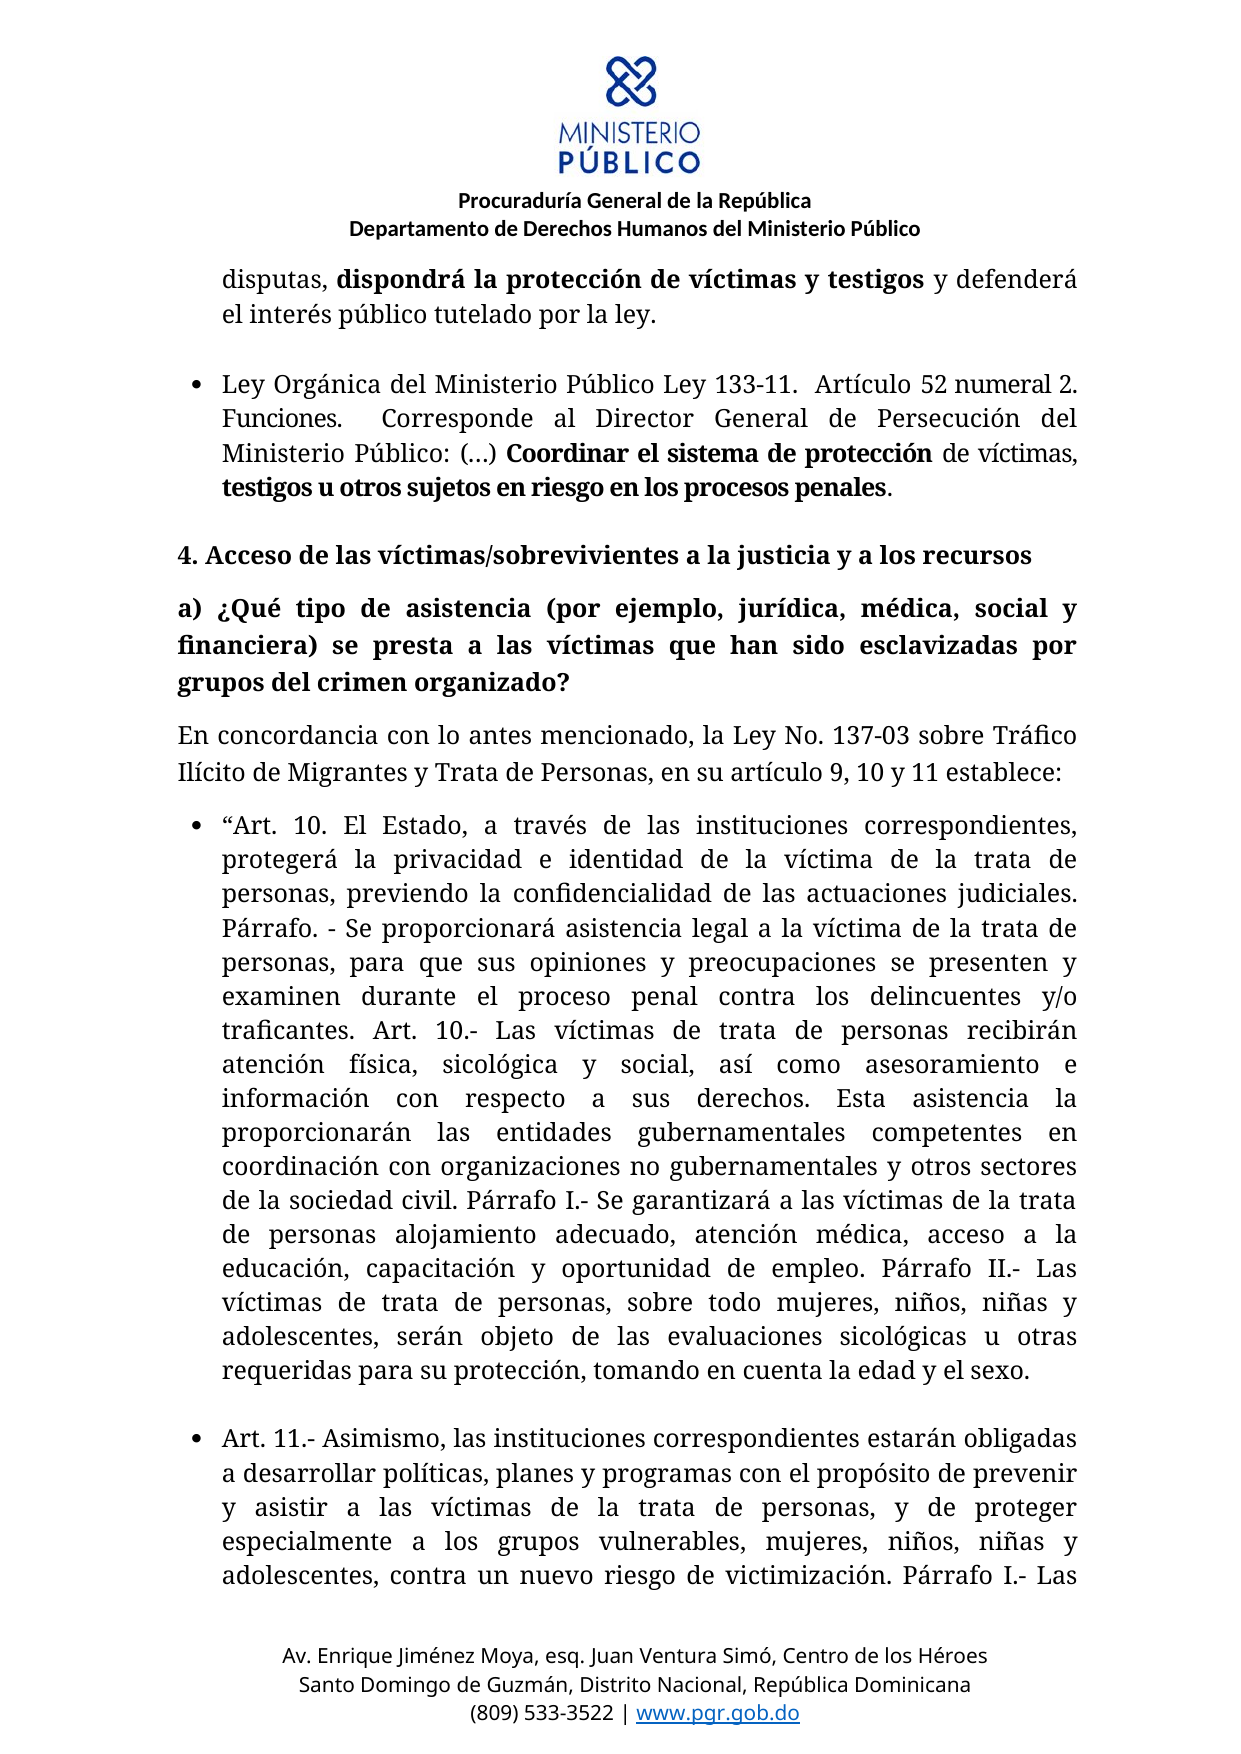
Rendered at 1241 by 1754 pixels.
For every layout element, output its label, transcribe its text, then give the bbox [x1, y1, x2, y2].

text 4. Acceso de las víctimas/sobrevivientes a la justicia y a los recursos [177, 537, 1078, 571]
text En concordancia con lo antes mencionado, la Ley No. 137-03 sobre Tráfico Ilícito de Migrantes y Trata de Personas, en su artículo 9, 10 y 11 establece: [177, 718, 1078, 789]
text a) ¿Qué tipo de asistencia (por ejemplo, jurídica, médica, social y financiera) se presta a las víctimas que han sido esclavizadas por grupos del crimen organizado? [177, 591, 1078, 698]
list “Art. 10. El Estado, a través de las instituciones correspondientes, protegerá la privacidad e identidad de la víctima de la trata de personas, previendo la confidencialidad de las actuaciones judiciales. Párrafo. - Se proporcionará asistencia legal a la víctima de la trata de personas, para que sus opiniones y preocupaciones se presenten y examinen durante el proceso penal contra los delincuentes y/o traficantes. Art. 10.- Las víctimas de trata de personas recibirán atención física, sicológica y social, así como asesoramiento e información con respecto a sus derechos. Esta asistencia la proporcionarán las entidades gubernamentales competentes en coordinación con organizaciones no gubernamentales y otros sectores de la sociedad civil. Párrafo I.- Se garantizará a las víctimas de la trata de personas alojamiento adecuado, atención médica, acceso a la educación, capacitación y oportunidad de empleo. Párrafo II.- Las víctimas de trata de personas, sobre todo mujeres, niños, niñas y adolescentes, serán objeto de las evaluaciones sicológicas u otras requeridas para su protección, tomando en cuenta la edad y el sexo. [192, 808, 1078, 1387]
picture [553, 56, 708, 182]
list Ley Orgánica del Ministerio Público Ley 133-11. Artículo 52 numeral 2. Funciones. Corresponde al Director General de Persecución del Ministerio Público: (…) Coordinar el sistema de protección de víctimas, testigos u otros sujetos en riesgo en los procesos penales. [192, 367, 1078, 503]
